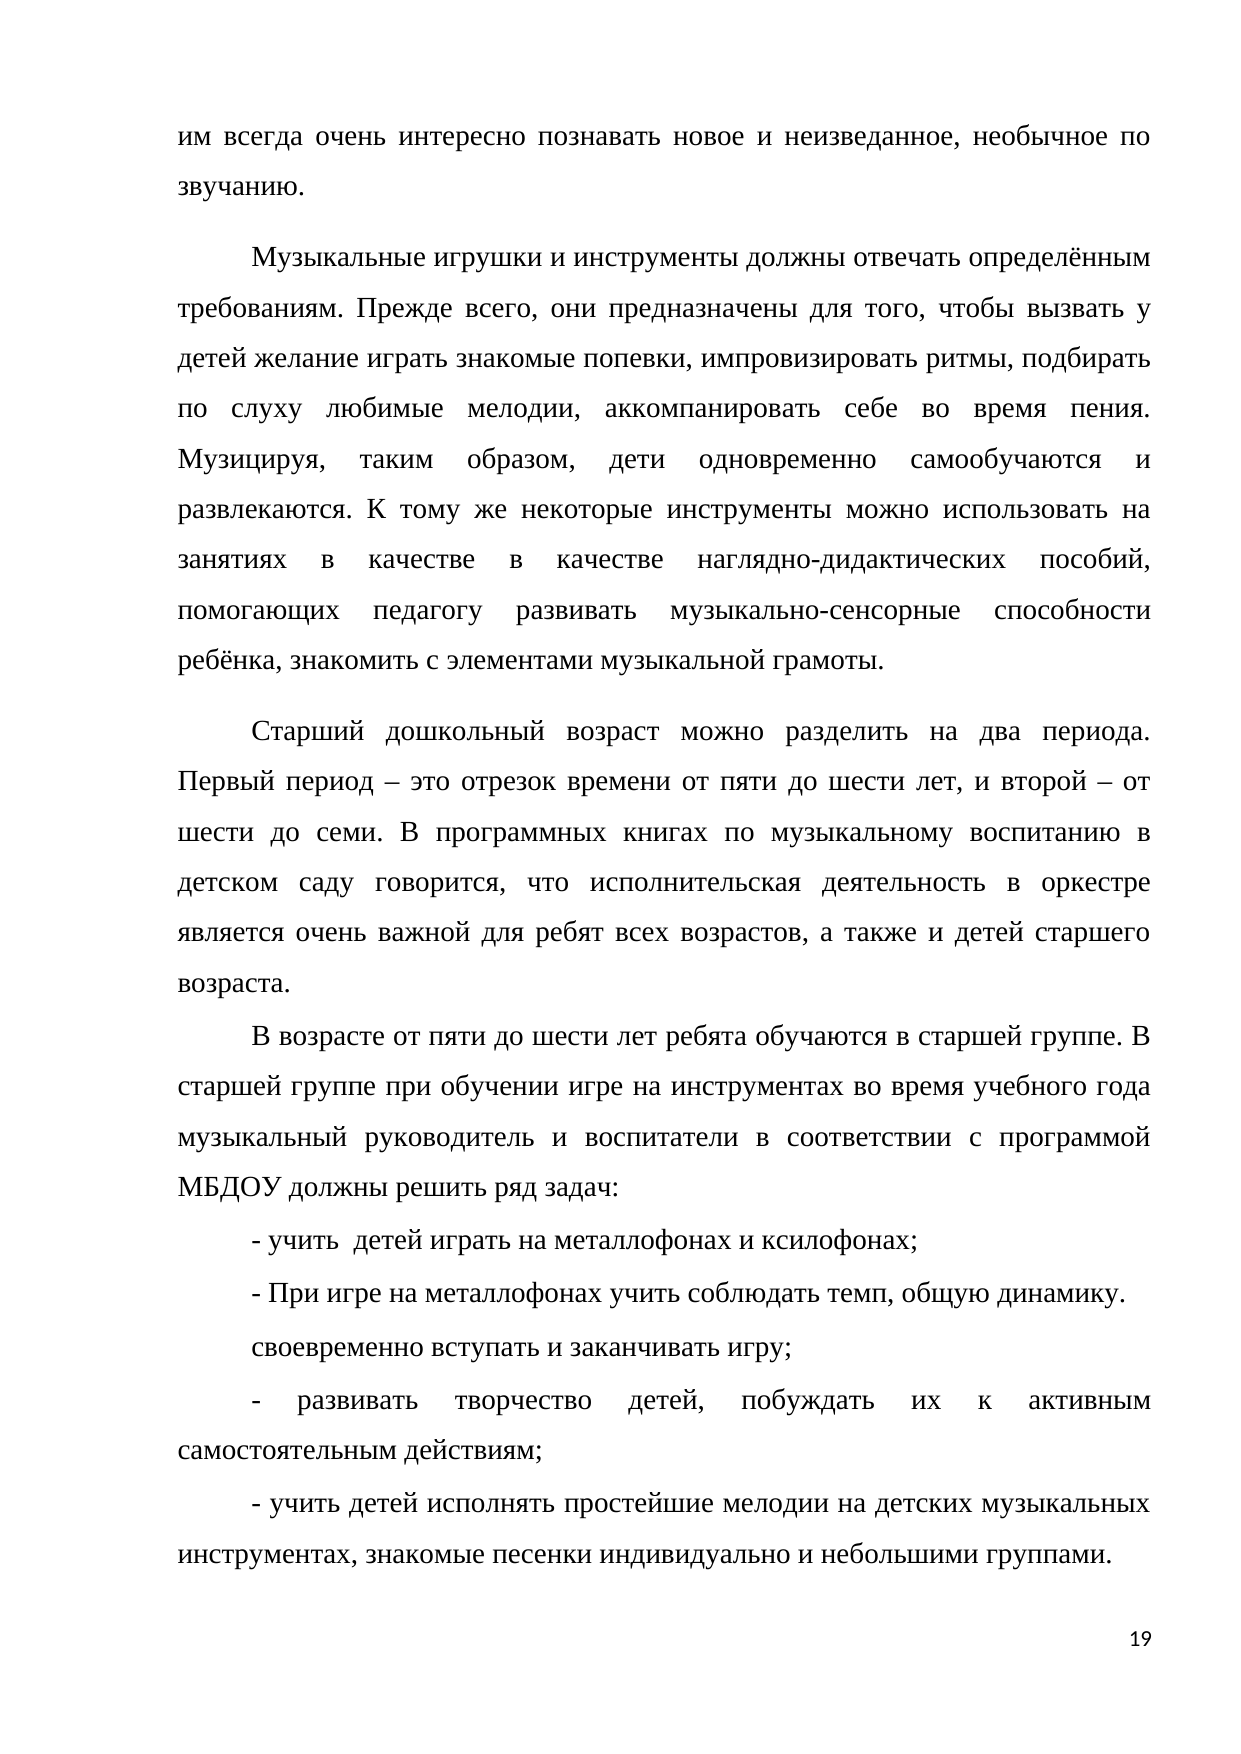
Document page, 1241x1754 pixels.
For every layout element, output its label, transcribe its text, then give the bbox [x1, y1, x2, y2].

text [177, 118, 1152, 202]
text - учить детей исполнять простейшие мелодии на детских музыкальных инструментах, знакомые песенки индивидуально и небольшими группами. [177, 1485, 1152, 1569]
text - При игре на металлофонах учить соблюдать темп, общую динамику. [177, 1275, 1152, 1309]
text Старший дошкольный возраст можно разделить на два периода. Первый период – это отрезок времени от пяти до шести лет, и второй – от шести до семи. В программных книгах по музыкальному воспитанию в детском саду говорится, что исполнительская деятельность в оркестре является очень важной для ребят всех возрастов, а также и детей старшего возраста. [177, 713, 1152, 998]
text своевременно вступать и заканчивать игру; [177, 1329, 1152, 1362]
text - развивать творчество детей, побуждать их к активным самостоятельным действиям; [177, 1382, 1152, 1466]
text В возрасте от пяти до шести лет ребята обучаются в старшей группе. В старшей группе при обучении игре на инструментах во время учебного года музыкальный руководитель и воспитатели в соответствии с программой МБДОУ должны решить ряд задач: [177, 1018, 1152, 1202]
text Музыкальные игрушки и инструменты должны отвечать определённым требованиям. Прежде всего, они предназначены для того, чтобы вызвать у детей желание играть знакомые попевки, импровизировать ритмы, подбирать по слуху любимые мелодии, аккомпанировать себе во время пения. Музицируя, таким образом, дети одновременно самообучаются и развлекаются. К тому же некоторые инструменты можно использовать на занятиях в качестве в качестве наглядно-дидактических пособий, помогающих педагогу развивать музыкально-сенсорные способности ребёнка, знакомить с элементами музыкальной грамоты. [177, 239, 1152, 676]
text - учить детей играть на металлофонах и ксилофонах; [177, 1222, 1152, 1256]
